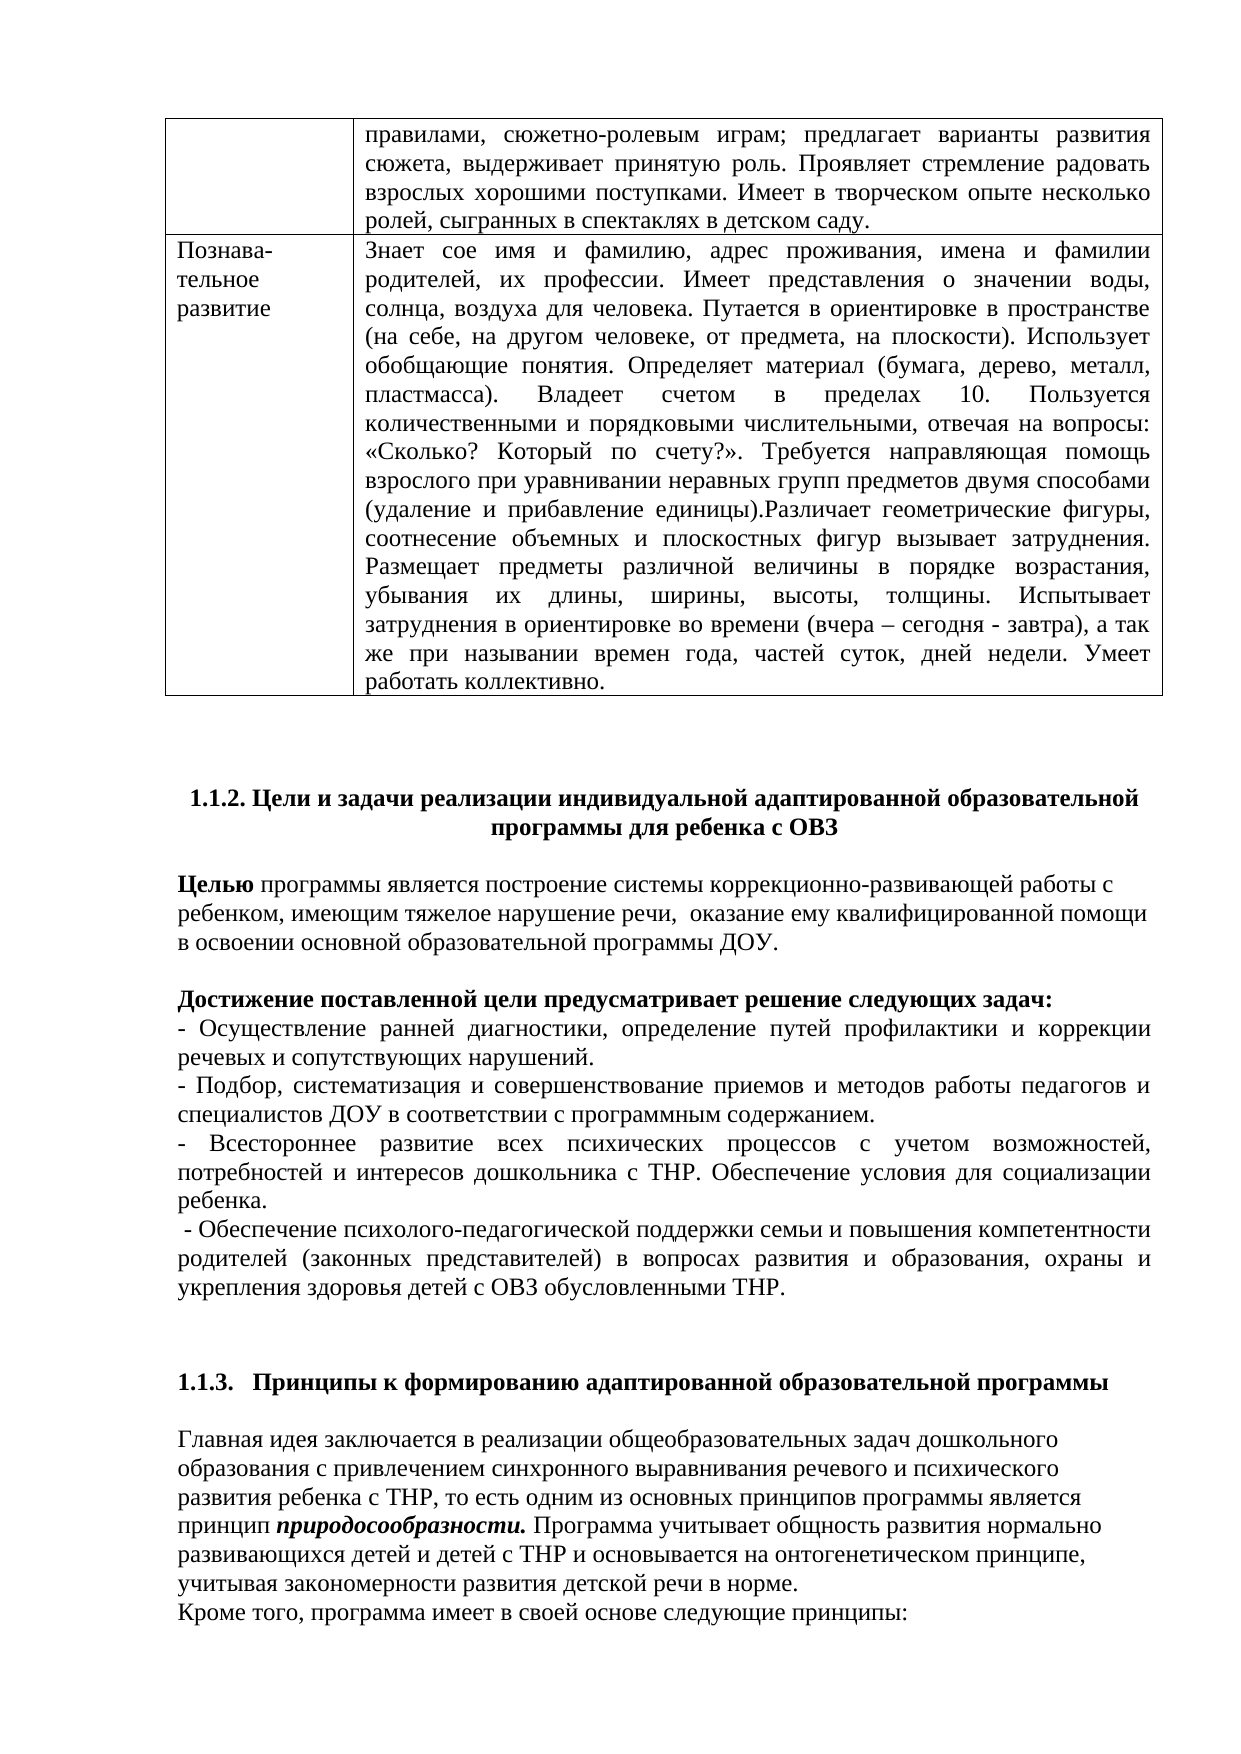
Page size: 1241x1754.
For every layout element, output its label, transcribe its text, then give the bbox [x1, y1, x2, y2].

text - Всестороннее развитие всех психических процессов с учетом возможностей, потребностей и интересов дошкольника с ТНР. Обеспечение условия для социализации ребенка. [177, 1128, 1152, 1214]
table_cell Познава-тельное развитие [166, 235, 353, 695]
text - Обеспечение психолого-педагогической поддержки семьи и повышения компетентности родителей (законных представителей) в вопросах развития и образования, охраны и укрепления здоровья детей с ОВЗ обусловленными ТНР. [177, 1214, 1152, 1301]
list Принципы к формированию адаптированной образовательной программы [177, 1367, 1152, 1395]
text - Осуществление ранней диагностики, определение путей профилактики и коррекции речевых и сопутствующих нарушений. [177, 1013, 1152, 1071]
table_cell Знает сое имя и фамилию, адрес проживания, имена и фамилии родителей, их профессии. Имеет представления о значении воды, солнца, воздуха для человека. Путается в ориентировке в пространстве (на себе, на другом человеке, от предмета, на плоскости). Использует обобщающие понятия. Определяет материал (бумага, дерево, металл, пластмасса). Владеет счетом в пределах 10. Пользуется количественными и порядковыми числительными, отвечая на вопросы: «Сколько? Который по счету?». Требуется направляющая помощь взрослого при уравнивании неравных групп предметов двумя способами (удаление и прибавление единицы).Различает геометрические фигуры, соотнесение объемных и плоскостных фигур вызывает затруднения. Размещает предметы различной величины в порядке возрастания, убывания их длины, ширины, высоты, толщины. Испытывает затруднения в ориентировке во времени (вчера – сегодня - завтра), а так же при назывании времен года, частей суток, дней недели. Умеет работать коллективно. [354, 235, 1162, 695]
text Кроме того, программа имеет в своей основе следующие принципы: [177, 1597, 1152, 1625]
text Достижение поставленной цели предусматривает решение следующих задач: [177, 984, 1152, 1013]
text принцип природосообразности. Программа учитывает общность развития нормально [177, 1510, 1152, 1539]
text Целью программы является построение системы коррекционно-развивающей работы с ребенком, имеющим тяжелое нарушение речи, оказание ему квалифицированной помощи в освоении основной образовательной программы ДОУ. [177, 869, 1152, 956]
text 1.1.2. Цели и задачи реализации индивидуальной адаптированной образовательной программы для ребенка с ОВЗ [177, 783, 1152, 841]
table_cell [354, 119, 1162, 234]
text образования с привлечением синхронного выравнивания речевого и психического [177, 1453, 1152, 1482]
text - Подбор, систематизация и совершенствование приемов и методов работы педагогов и специалистов ДОУ в соответствии с программным содержанием. [177, 1071, 1152, 1128]
text развития ребенка с ТНР, то есть одним из основных принципов программы является [177, 1482, 1152, 1510]
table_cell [166, 119, 353, 234]
text развивающихся детей и детей с ТНР и основывается на онтогенетическом принципе, учитывая закономерности развития детской речи в норме. [177, 1539, 1152, 1597]
text Главная идея заключается в реализации общеобразовательных задач дошкольного [177, 1424, 1152, 1453]
